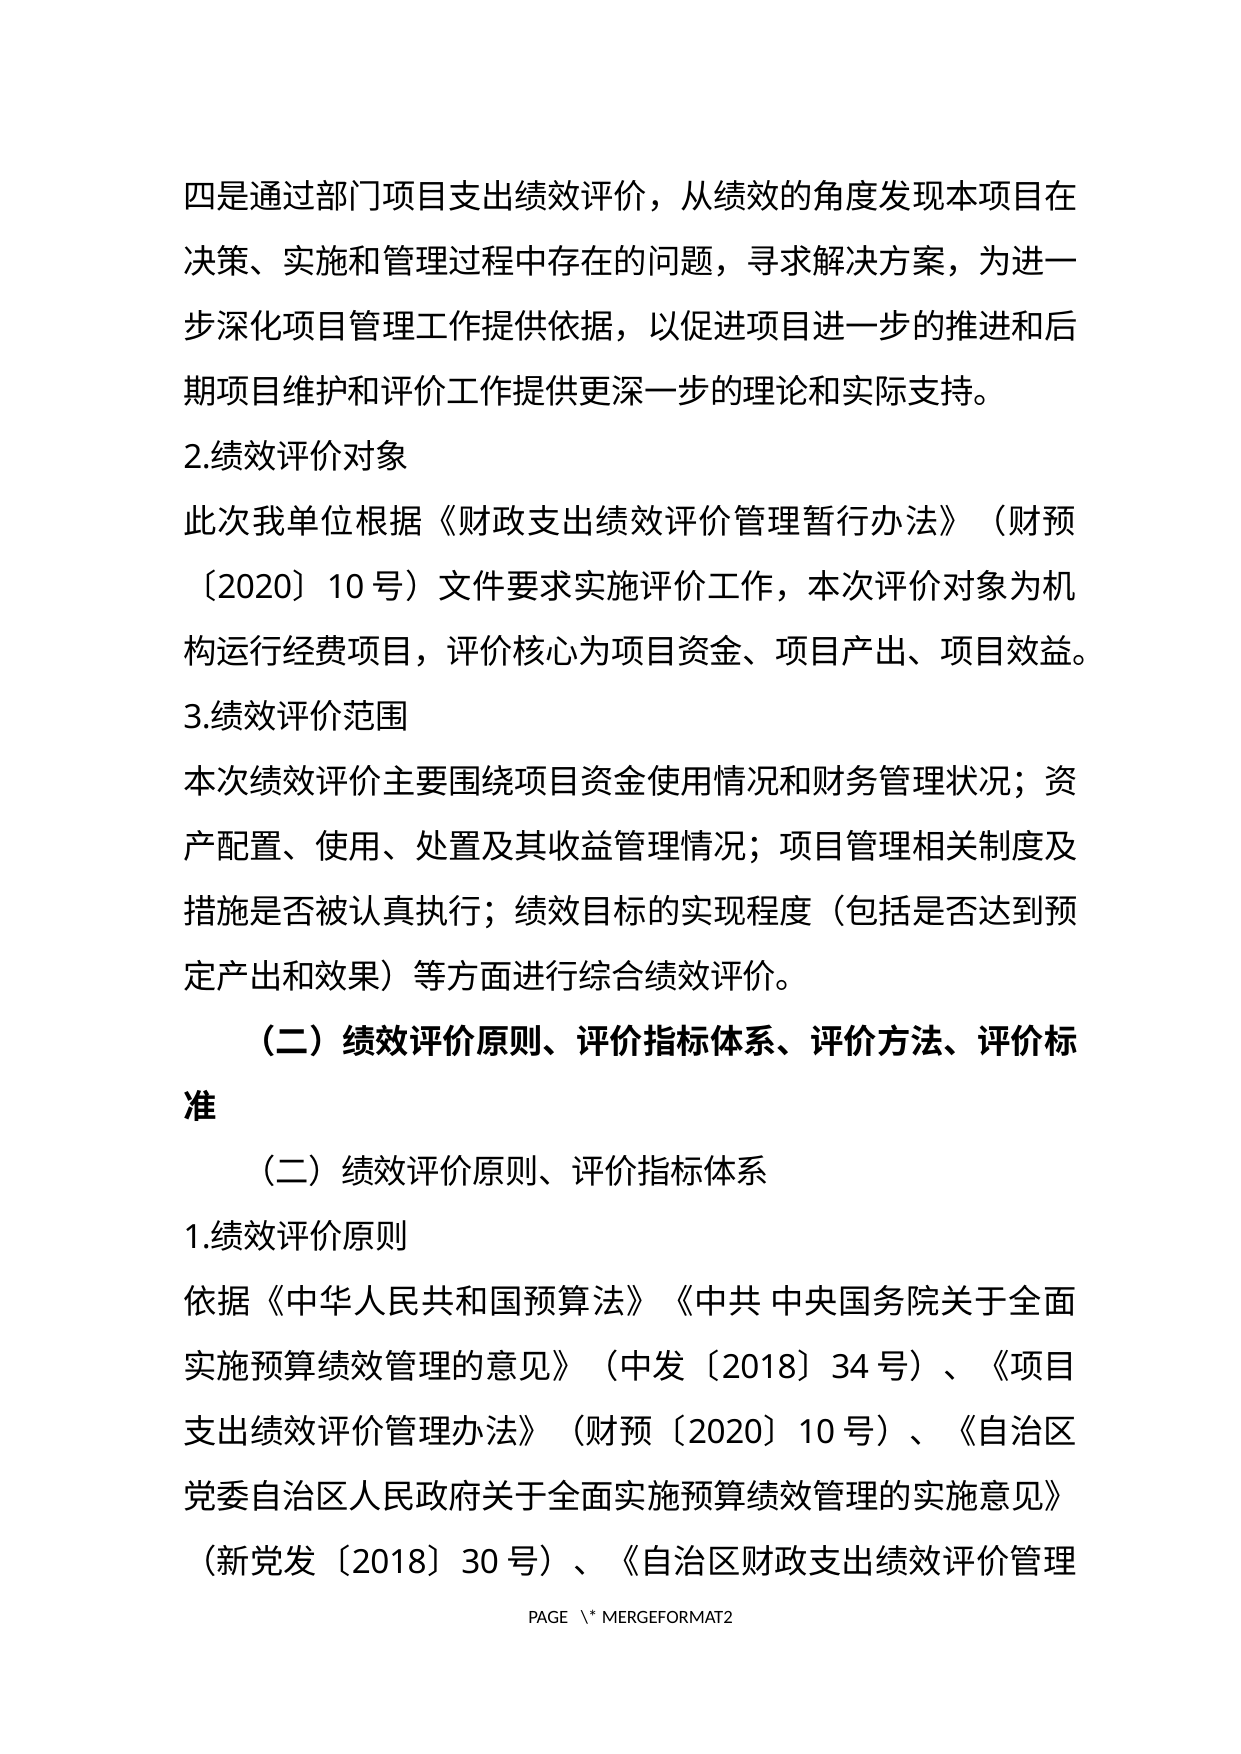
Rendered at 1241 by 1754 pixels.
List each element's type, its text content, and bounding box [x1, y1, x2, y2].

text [183, 162, 1078, 1007]
text （二）绩效评价原则、评价指标体系、评价方法、评价标准 [183, 1007, 1078, 1137]
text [183, 1137, 1078, 1592]
